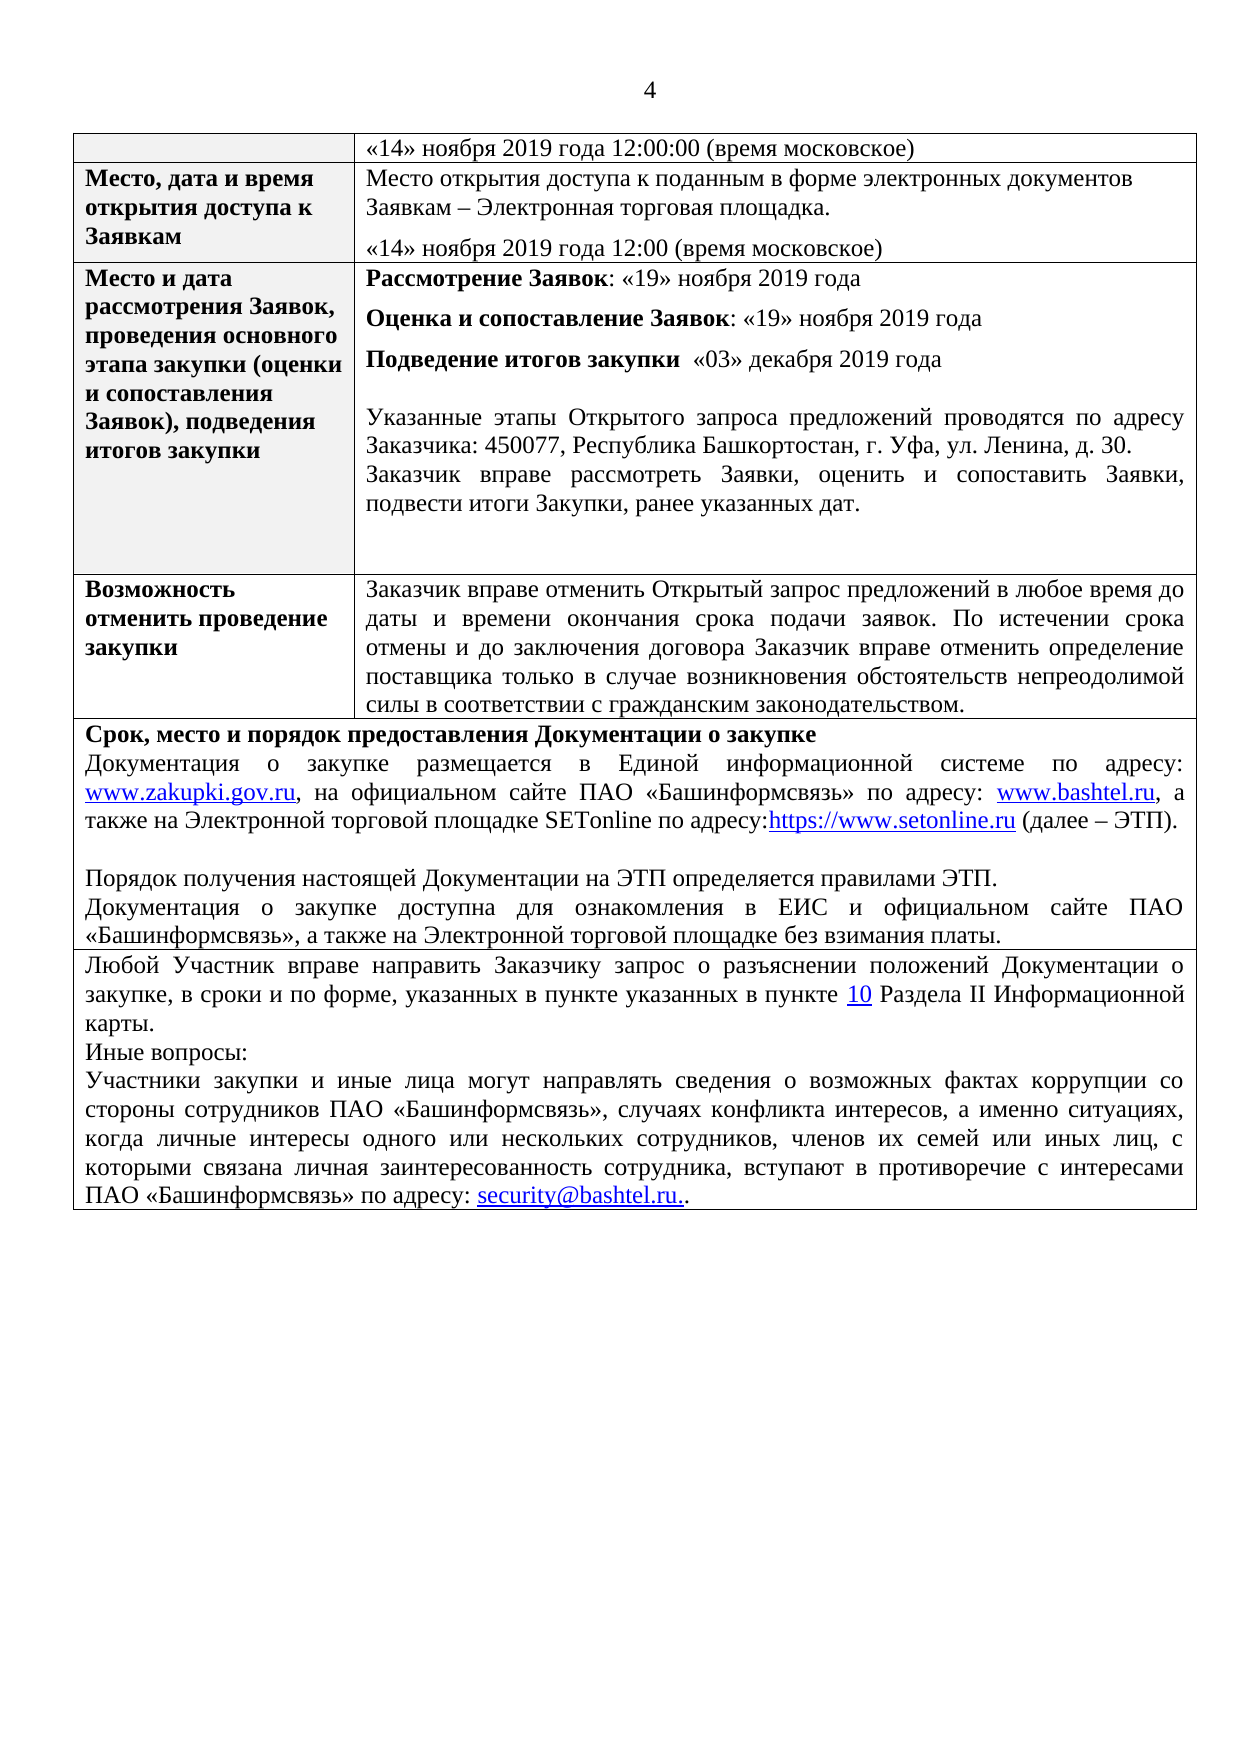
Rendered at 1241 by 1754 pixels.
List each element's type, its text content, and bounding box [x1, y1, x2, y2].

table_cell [355, 134, 1196, 162]
table_cell Возможность отменить проведение закупки [74, 575, 354, 718]
table_cell Любой Участник вправе направить Заказчику запрос о разъяснении положений Документации о закупке, в сроки и по форме, указанных в пункте указанных в пункте 10 Раздела II Информационной карты. Иные вопросы: Участники закупки и иные лица могут направлять сведения о возможных фактах коррупции со стороны сотрудников ПАО «Башинформсвязь», случаях конфликта интересов, а именно ситуациях, когда личные интересы одного или нескольких сотрудников, членов их семей или иных лиц, с которыми связана личная заинтересованность сотрудника, вступают в противоречие с интересами ПАО «Башинформсвязь» по адресу: security@bashtel.ru.. [74, 950, 1196, 1209]
table_cell Место, дата и время открытия доступа к Заявкам [74, 163, 354, 262]
table_cell Место и дата рассмотрения Заявок, проведения основного этапа закупки (оценки и сопоставления Заявок), подведения итогов закупки [74, 263, 354, 573]
table_cell Заказчик вправе отменить Открытый запрос предложений в любое время до даты и времени окончания срока подачи заявок. По истечении срока отмены и до заключения договора Заказчик вправе отменить определение поставщика только в случае возникновения обстоятельств непреодолимой силы в соответствии с гражданским законодательством. [355, 575, 1196, 718]
table_cell Срок, место и порядок предоставления Документации о закупке Документация о закупке размещается в Единой информационной системе по адресу: www.zakupki.gov.ru, на официальном сайте ПАО «Башинформсвязь» по адресу: www.bashtel.ru, а также на Электронной торговой площадке SETonline по адресу: (далее – ЭТП). Порядок получения настоящей Документации на ЭТП определяется правилами ЭТП. Документация о закупке доступна для ознакомления в ЕИС и официальном сайте ПАО «Башинформсвязь», а также на Электронной торговой площадке без взимания платы. [74, 719, 1196, 949]
table_cell Место открытия доступа к поданным в форме электронных документов Заявкам – Электронная торговая площадка. 12:00 (время московское) [355, 163, 1196, 262]
table_cell Рассмотрение Заявок: Оценка и сопоставление Заявок: «19» ноября 2019 года Подведение итогов закупки Указанные этапы Открытого запроса предложений проводятся по адресу Заказчика: 450077, Республика Башкортостан, г. Уфа, ул. Ленина, д. 30. Заказчик вправе рассмотреть Заявки, оценить и сопоставить Заявки, подвести итоги Закупки, ранее указанных дат. [355, 263, 1196, 573]
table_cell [74, 134, 354, 162]
